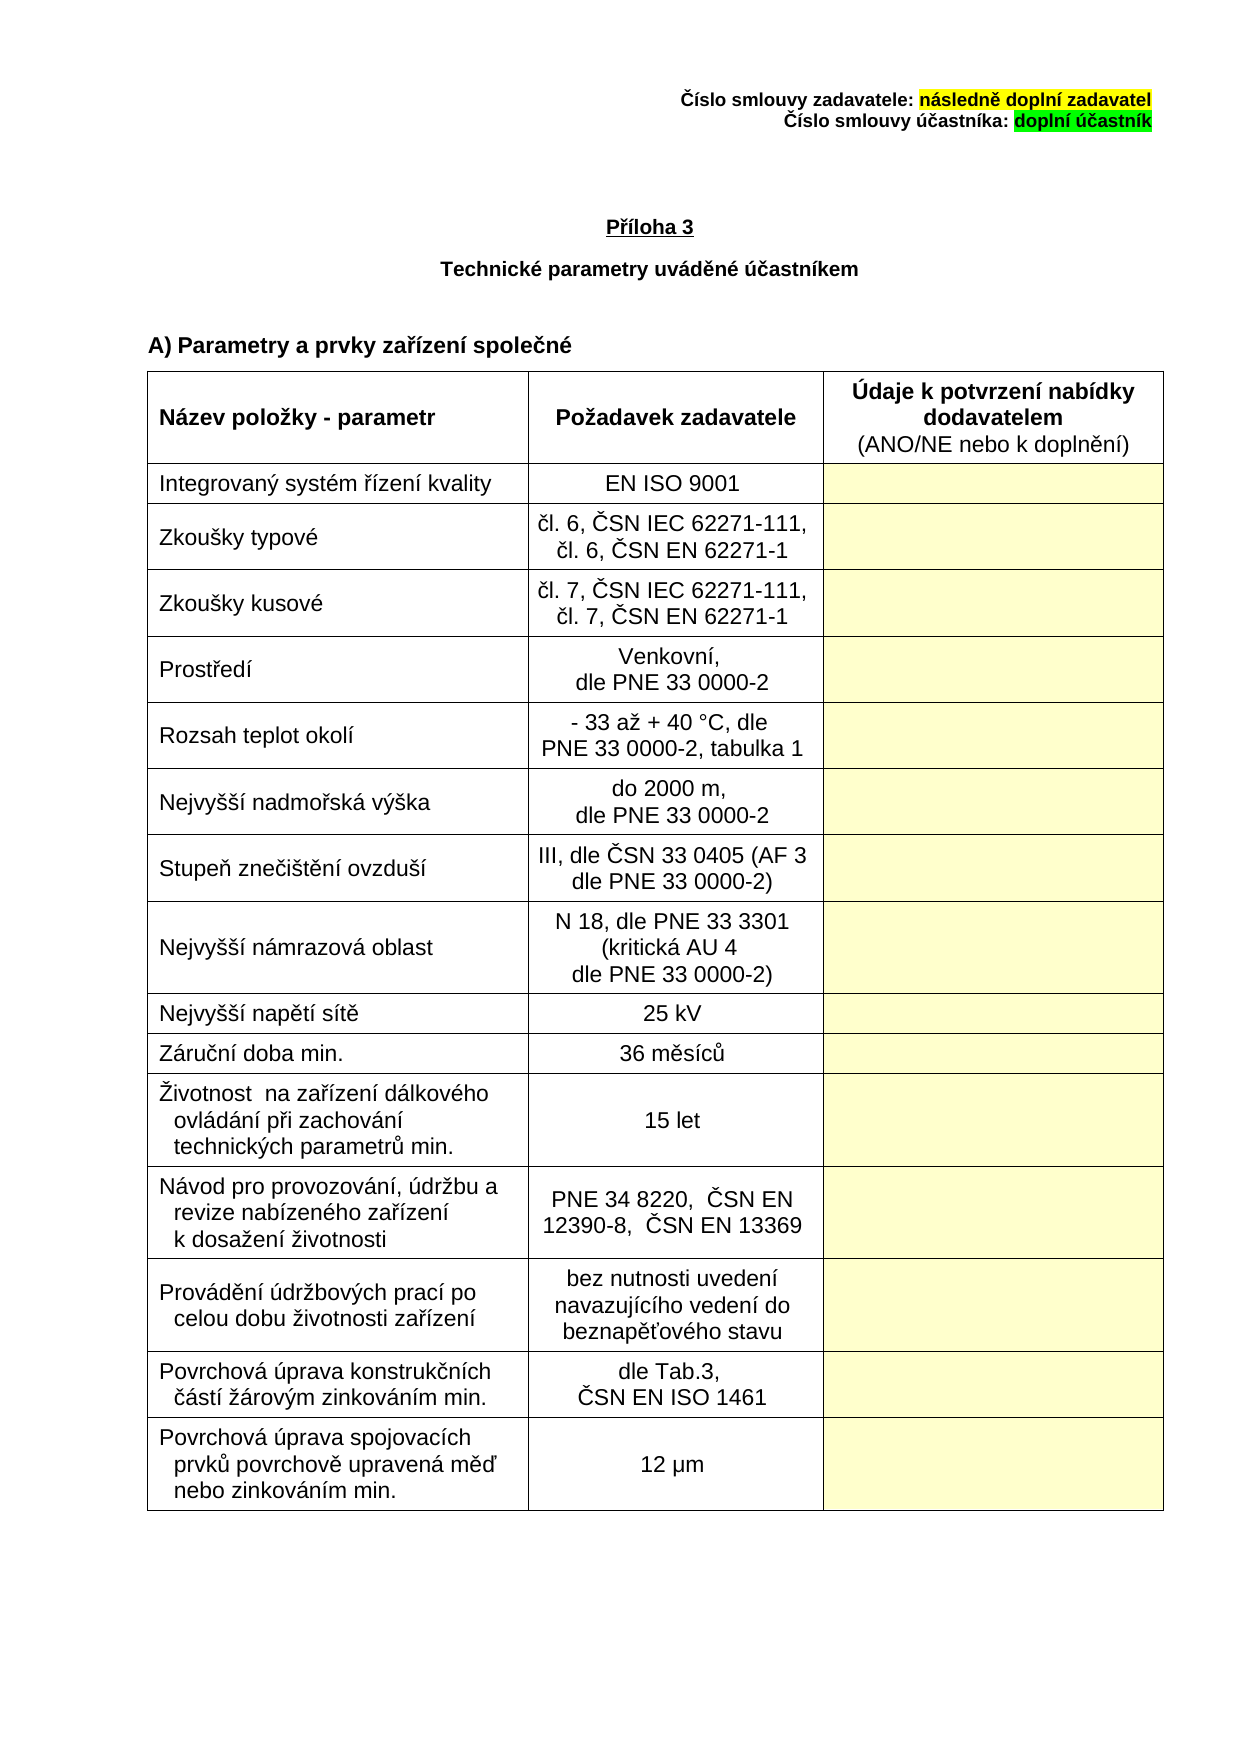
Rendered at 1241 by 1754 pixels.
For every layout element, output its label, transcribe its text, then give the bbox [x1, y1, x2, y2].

table_cell [824, 1352, 1163, 1417]
table_cell [824, 1034, 1163, 1073]
table_header Údaje k potvrzení nabídky dodavatelem (ANO/NE nebo k doplnění) [824, 372, 1163, 463]
table_cell [824, 504, 1163, 569]
table_cell [824, 570, 1163, 636]
table_cell [824, 464, 1163, 503]
table_cell EN ISO 9001 [529, 464, 823, 503]
table_cell III, dle ČSN 33 0405 (AF 3 dle PNE 33 0000-2) [529, 835, 823, 901]
table_cell Záruční doba min. [148, 1034, 528, 1073]
table_cell [824, 1259, 1163, 1351]
table_cell 25 kV [529, 994, 823, 1033]
table_cell Zkoušky typové [148, 504, 528, 569]
table_cell [824, 1167, 1163, 1258]
table_cell [824, 902, 1163, 993]
text Příloha 3 [148, 209, 1152, 239]
table_cell Rozsah teplot okolí [148, 703, 528, 768]
table_cell Povrchová úprava konstrukčních částí žárovým zinkováním min. [148, 1352, 528, 1417]
table_cell 15 let [529, 1074, 823, 1166]
table_cell Zkoušky kusové [148, 570, 528, 636]
table_cell Životnost na zařízení dálkového ovládání při zachování technických parametrů min. [148, 1074, 528, 1166]
table_cell Provádění údržbových prací po celou dobu životnosti zařízení [148, 1259, 528, 1351]
table_cell [824, 703, 1163, 768]
table_cell N 18, dle PNE 33 3301 (kritická AU 4 dle PNE 33 0000-2) [529, 902, 823, 993]
table_cell PNE 34 8220, ČSN EN 12390-8, ČSN EN 13369 [529, 1167, 823, 1258]
table_cell [824, 1418, 1163, 1509]
table_header Název položky - parametr [148, 372, 528, 463]
table_cell čl. 6, ČSN IEC 62271-111, čl. 6, ČSN EN 62271-1 [529, 504, 823, 569]
table_cell dle Tab.3, ČSN EN ISO 1461 [529, 1352, 823, 1417]
table_cell bez nutnosti uvedení navazujícího vedení do beznapěťového stavu [529, 1259, 823, 1351]
text Technické parametry uváděné účastníkem [148, 251, 1152, 280]
table_cell Nejvyšší napětí sítě [148, 994, 528, 1033]
table_cell [824, 1074, 1163, 1166]
table_header Požadavek zadavatele [529, 372, 823, 463]
table_cell 36 měsíců [529, 1034, 823, 1073]
table_cell Nejvyšší námrazová oblast [148, 902, 528, 993]
table_cell 12 μm [529, 1418, 823, 1509]
table_cell Povrchová úprava spojovacích prvků povrchově upravená měď nebo zinkováním min. [148, 1418, 528, 1509]
table_cell - 33 až + 40 °C, dle PNE 33 0000-2, tabulka 1 [529, 703, 823, 768]
list Parametry a prvky zařízení společné [148, 332, 1152, 358]
table_cell [824, 637, 1163, 702]
table_cell Prostředí [148, 637, 528, 702]
table_cell Nejvyšší nadmořská výška [148, 769, 528, 834]
table_cell Stupeň znečištění ovzduší [148, 835, 528, 901]
table_cell [824, 994, 1163, 1033]
table_cell Integrovaný systém řízení kvality [148, 464, 528, 503]
table_cell čl. 7, ČSN IEC 62271-111, čl. 7, ČSN EN 62271-1 [529, 570, 823, 636]
table_cell Venkovní, dle PNE 33 0000-2 [529, 637, 823, 702]
table_cell do 2000 m, dle PNE 33 0000-2 [529, 769, 823, 834]
table_cell Návod pro provozování, údržbu a revize nabízeného zařízení k dosažení životnosti [148, 1167, 528, 1258]
table_cell [824, 835, 1163, 901]
table_cell [824, 769, 1163, 834]
